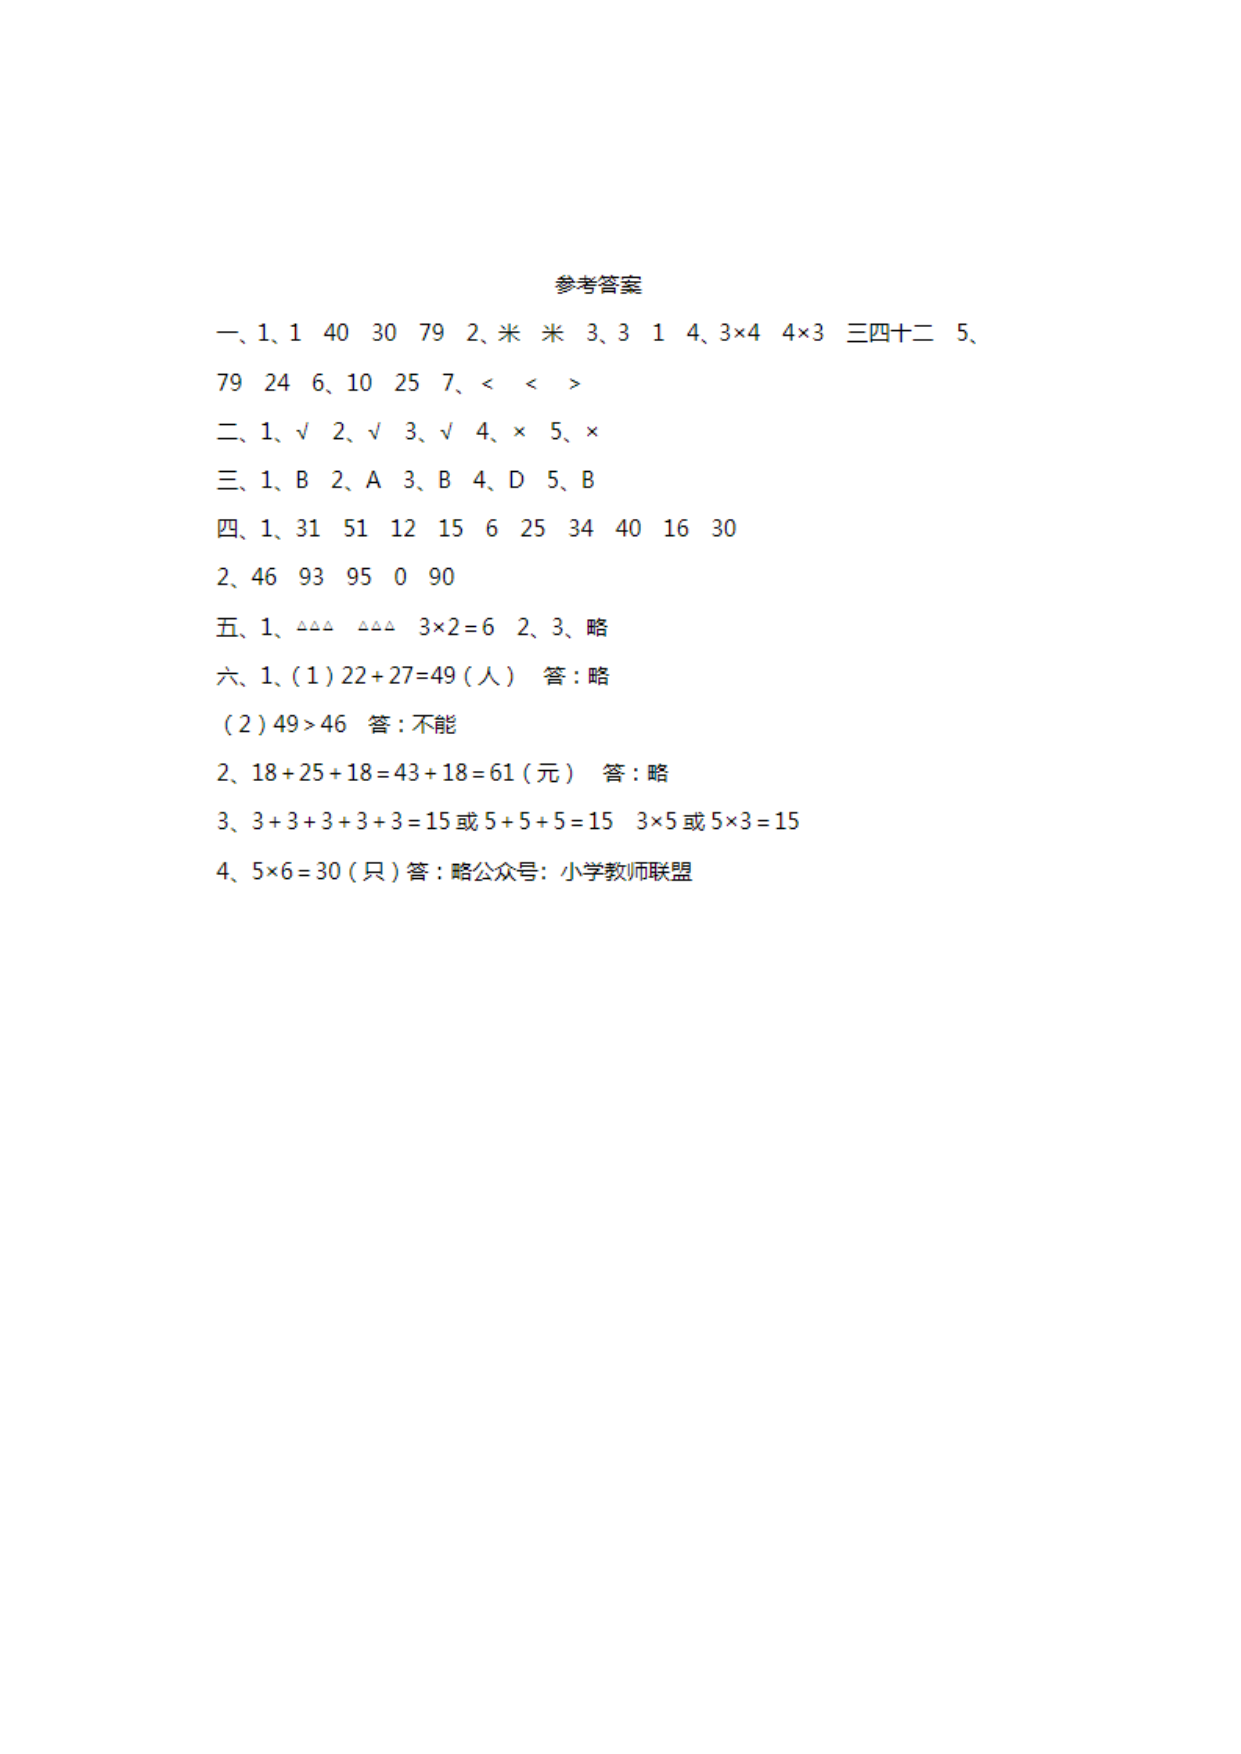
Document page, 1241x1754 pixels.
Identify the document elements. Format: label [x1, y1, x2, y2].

picture [187, 162, 1025, 1080]
